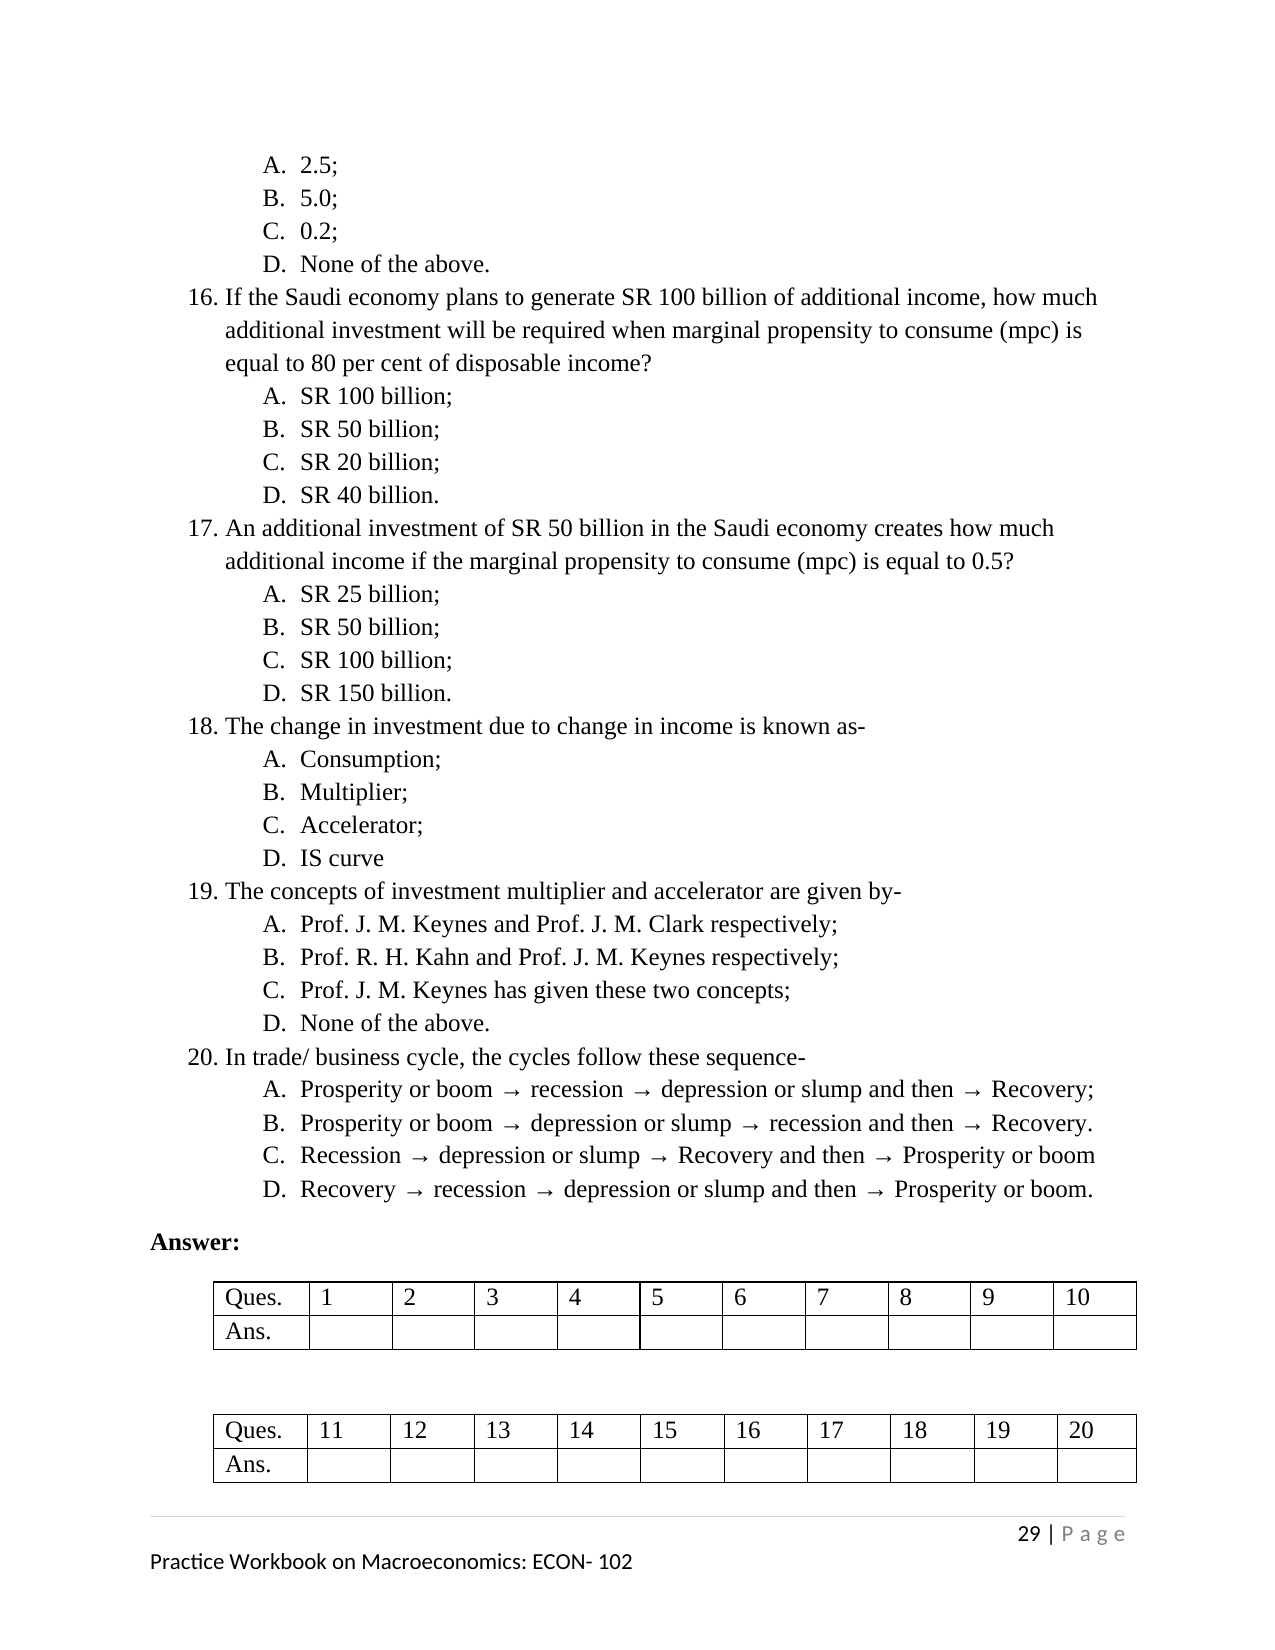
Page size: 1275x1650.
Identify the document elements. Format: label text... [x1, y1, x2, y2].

list SR 50 billion; [262, 414, 1125, 443]
list Prosperity or boom → depression or slump → recession and then → Recovery. [262, 1108, 1125, 1136]
table_header Ques. [214, 1283, 309, 1315]
list SR 20 billion; [262, 447, 1125, 476]
table_cell [393, 1316, 474, 1349]
list Prosperity or boom → recession → depression or slump and then → Recovery; [262, 1074, 1125, 1103]
list SR 50 billion; [262, 612, 1125, 641]
list 5.0; [262, 183, 1125, 212]
table_cell [806, 1316, 888, 1349]
table_header 6 [723, 1283, 805, 1315]
list SR 100 billion; [262, 381, 1125, 410]
table_cell [723, 1316, 805, 1349]
table_cell [310, 1316, 392, 1349]
list In trade/ business cycle, the cycles follow these sequence- [187, 1042, 1125, 1070]
table_header 5 [641, 1283, 722, 1315]
list The change in investment due to change in income is known as- [187, 711, 1125, 740]
table_cell [475, 1316, 557, 1349]
table_header 18 [891, 1415, 974, 1448]
table_cell [889, 1316, 970, 1349]
table_cell [641, 1449, 724, 1482]
table_cell [808, 1449, 890, 1482]
table_header 13 [475, 1415, 557, 1448]
table_header 15 [641, 1415, 724, 1448]
table_cell [1054, 1316, 1136, 1349]
table_header 10 [1054, 1283, 1136, 1315]
table_cell [891, 1449, 974, 1482]
table_header 11 [308, 1415, 390, 1448]
list Accelerator; [262, 810, 1125, 839]
list Multiplier; [262, 777, 1125, 806]
list Prof. R. H. Kahn and Prof. J. M. Keynes respectively; [262, 942, 1125, 971]
list SR 40 billion. [262, 480, 1125, 509]
list SR 25 billion; [262, 579, 1125, 608]
list If the Saudi economy plans to generate SR 100 billion of additional income, how much additional investment will be required when marginal propensity to consume (mpc) is equal to 80 per cent of disposable income? [187, 282, 1125, 377]
table_header 4 [558, 1283, 639, 1315]
list SR 150 billion. [262, 678, 1125, 707]
table_header 16 [725, 1415, 807, 1448]
table_header 3 [475, 1283, 557, 1315]
table_cell [558, 1316, 639, 1349]
table_cell [641, 1316, 722, 1349]
table_cell Ans. [214, 1316, 309, 1349]
table_cell [975, 1449, 1057, 1482]
table_header 2 [393, 1283, 474, 1315]
table_header 7 [806, 1283, 888, 1315]
list Recovery → recession → depression or slump and then → Prosperity or boom. [262, 1174, 1125, 1202]
table_header Ques. [214, 1415, 307, 1448]
table_header 17 [808, 1415, 890, 1448]
list None of the above. [262, 249, 1125, 278]
table_cell Ans. [214, 1449, 307, 1482]
table_cell [475, 1449, 557, 1482]
list Recession → depression or slump → Recovery and then → Prosperity or boom [262, 1141, 1125, 1169]
list Consumption; [262, 744, 1125, 773]
list Prof. J. M. Keynes has given these two concepts; [262, 976, 1125, 1004]
table_cell [391, 1449, 474, 1482]
table_cell [308, 1449, 390, 1482]
list SR 100 billion; [262, 645, 1125, 674]
list The concepts of investment multiplier and accelerator are given by- [187, 876, 1125, 905]
table_cell [558, 1449, 640, 1482]
list 0.2; [262, 216, 1125, 245]
table_header 9 [971, 1283, 1053, 1315]
list Prof. J. M. Keynes and Prof. J. M. Clark respectively; [262, 909, 1125, 938]
list None of the above. [262, 1008, 1125, 1037]
table_header 1 [310, 1283, 392, 1315]
table_header 12 [391, 1415, 474, 1448]
list IS curve [262, 843, 1125, 872]
table_header 20 [1058, 1415, 1136, 1448]
table_cell [971, 1316, 1053, 1349]
table_header 19 [975, 1415, 1057, 1448]
list An additional investment of SR 50 billion in the Saudi economy creates how much additional income if the marginal propensity to consume (mpc) is equal to 0.5? [187, 513, 1125, 575]
table_cell [725, 1449, 807, 1482]
table_cell [1058, 1449, 1136, 1482]
list 2.5; [262, 150, 1125, 179]
table_header 14 [558, 1415, 640, 1448]
table_header 8 [889, 1283, 970, 1315]
text Answer: [150, 1227, 1125, 1256]
